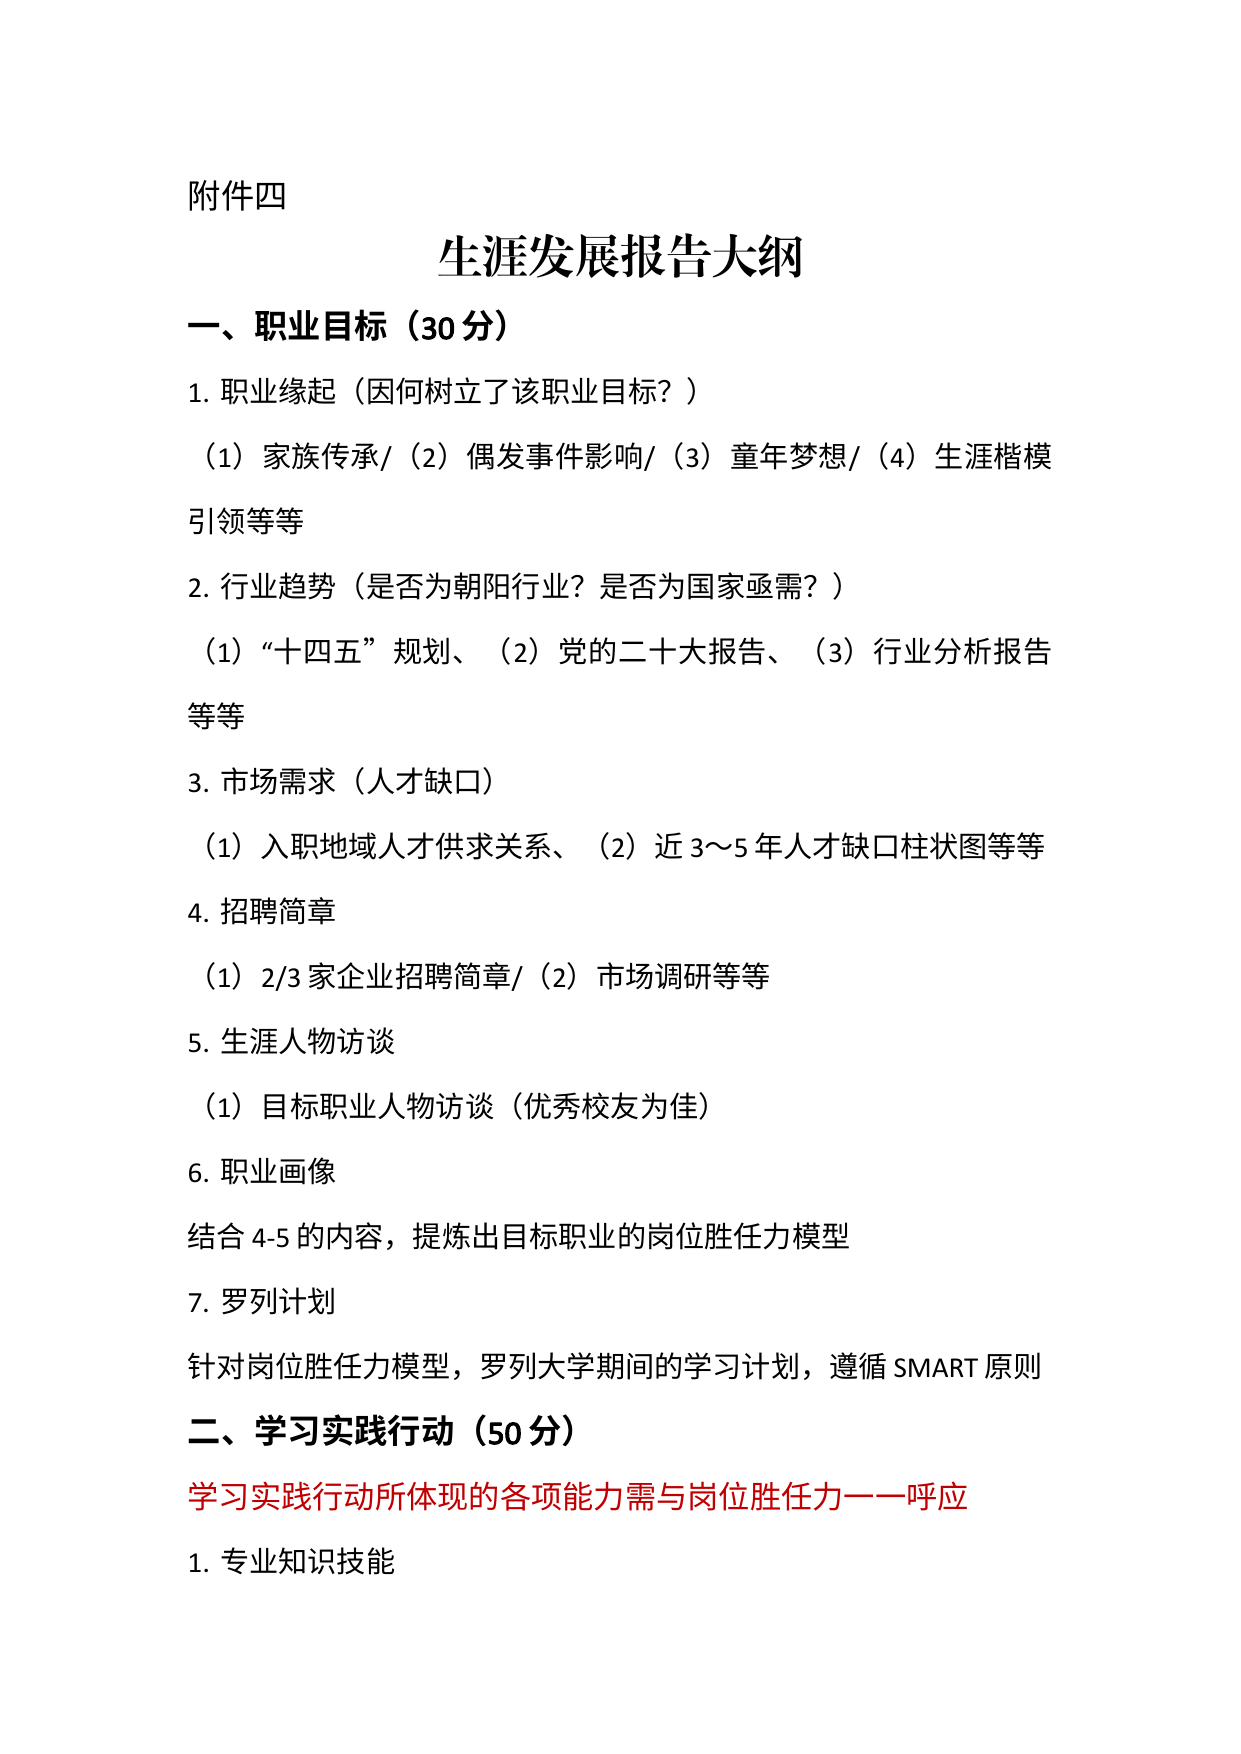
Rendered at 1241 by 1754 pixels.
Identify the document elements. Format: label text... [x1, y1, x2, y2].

list “十四五”规划、（2）党的二十大报告、（3）行业分析报告等等 [187, 617, 1053, 747]
list 专业知识技能 [187, 1527, 1053, 1592]
list 行业趋势（是否为朝阳行业？是否为国家亟需？） [187, 552, 1053, 617]
list 罗列计划 [187, 1267, 1053, 1332]
list 职业目标（30分） [187, 292, 1053, 357]
list 目标职业人物访谈（优秀校友为佳） [187, 1072, 1053, 1137]
list 招聘简章 [187, 877, 1053, 942]
list （1）家族传承/（2）偶发事件影响/（3）童年梦想/（4）生涯楷模引领等等 [187, 422, 1053, 552]
list 入职地域人才供求关系、（2）近3～5年人才缺口柱状图等等 [187, 812, 1053, 877]
list 学习实践行动（50分） [187, 1397, 1053, 1462]
list 针对岗位胜任力模型，罗列大学期间的学习计划，遵循SMART原则 [187, 1332, 1053, 1397]
list 职业缘起（因何树立了该职业目标？） [187, 357, 1053, 422]
list 结合4-5的内容，提炼出目标职业的岗位胜任力模型 [187, 1202, 1053, 1267]
list 市场需求（人才缺口） [187, 747, 1053, 812]
text 生涯发展报告大纲 [187, 227, 1053, 292]
list （1）2/3家企业招聘简章/（2）市场调研等等 [187, 942, 1053, 1007]
text 附件四 [187, 162, 1105, 227]
list 职业画像 [187, 1137, 1053, 1202]
list 生涯人物访谈 [187, 1007, 1053, 1072]
list 学习实践行动所体现的各项能力需与岗位胜任力一一呼应 [187, 1462, 1053, 1527]
